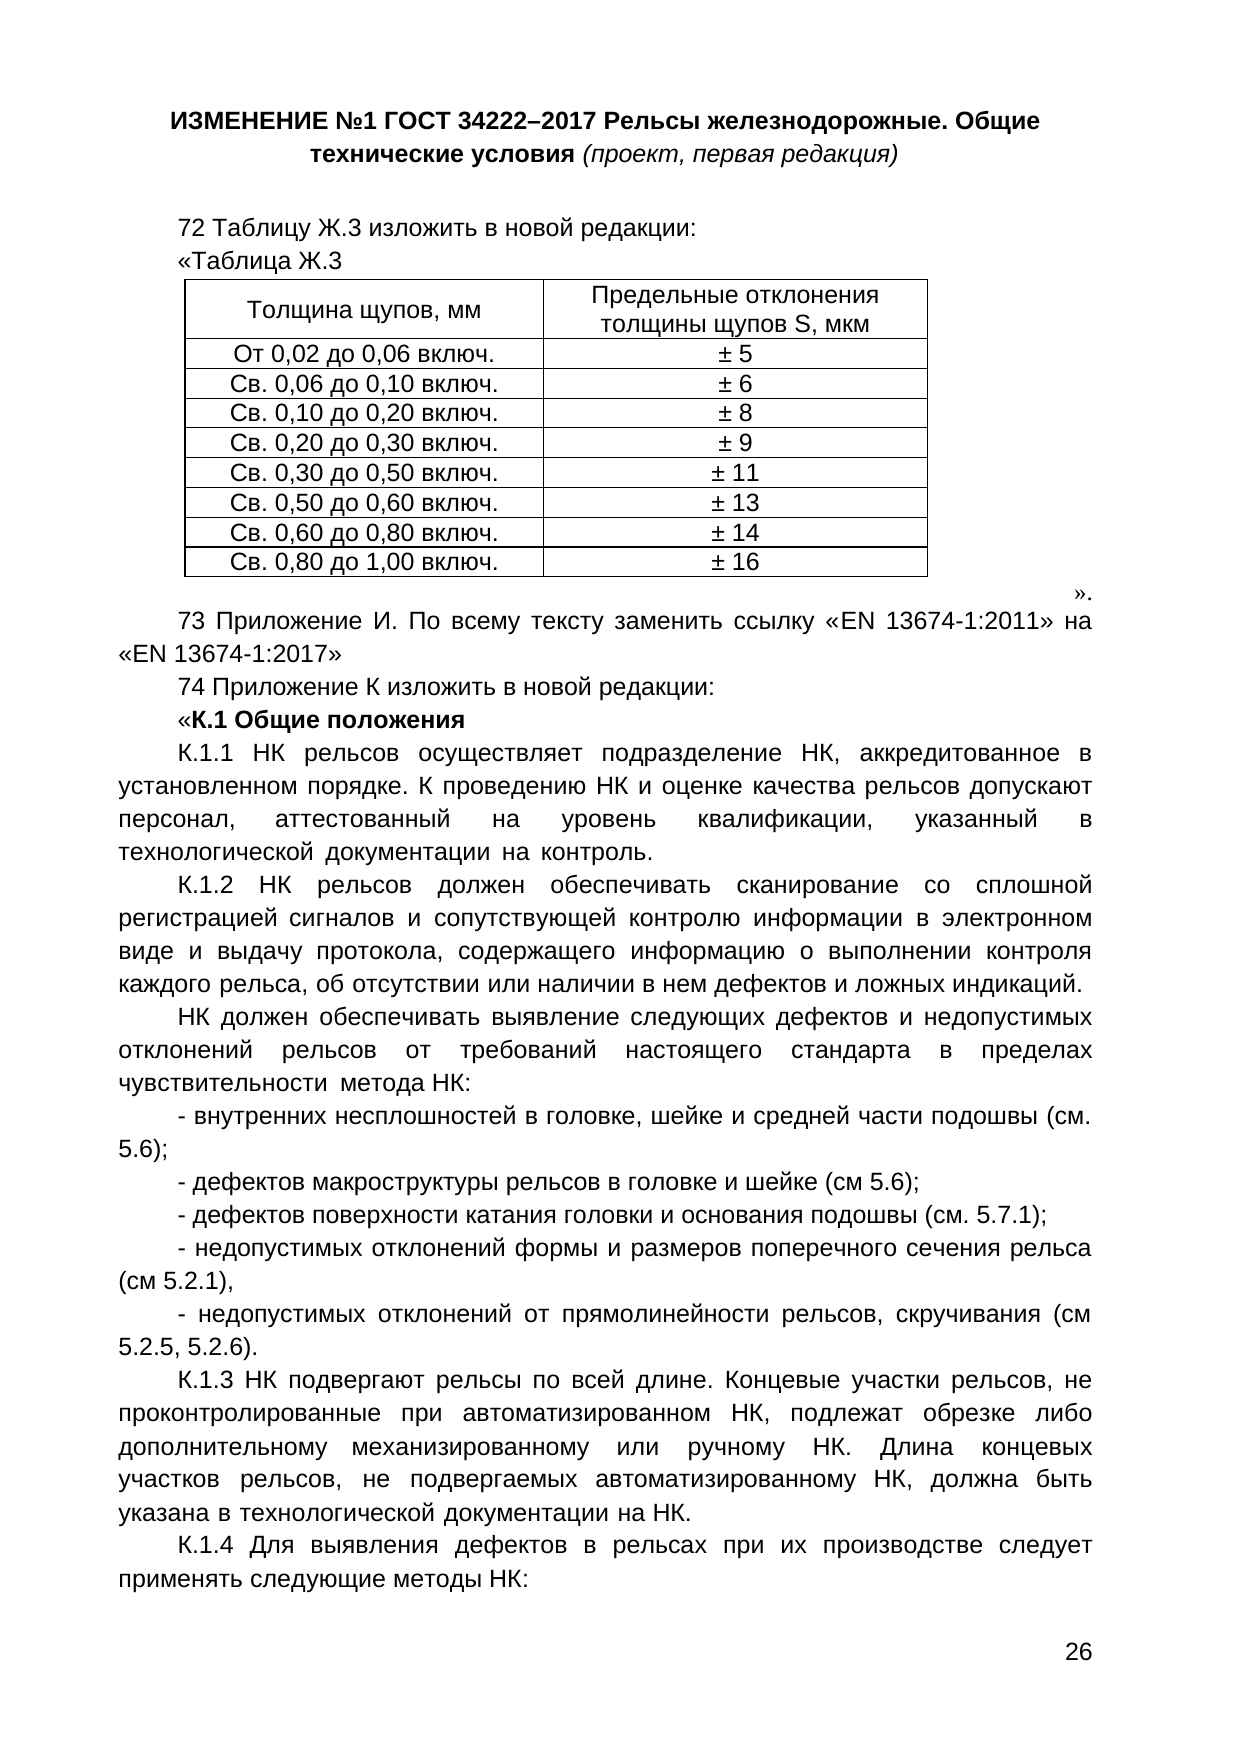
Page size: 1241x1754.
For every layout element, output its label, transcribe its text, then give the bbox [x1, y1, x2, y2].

table_cell Св. 0,50 до 0,60 включ. [186, 488, 543, 517]
table_cell Св. 0,10 до 0,20 включ. [186, 399, 543, 427]
text 73 Приложение И. По всему тексту заменить ссылку «EN 13674-1:2011» на «EN 13674-1:2017» [118, 606, 1092, 668]
table_cell ± 11 [544, 458, 927, 487]
table_header Толщина щупов, мм [186, 280, 543, 338]
text - дефектов макроструктуры рельсов в головке и шейке (см 5.6); [118, 1167, 1092, 1196]
text 74 Приложение К изложить в новой редакции: [118, 672, 1092, 701]
text 72 Таблицу Ж.3 изложить в новой редакции: [118, 213, 1092, 242]
table_header Предельные отклонения толщины щупов S, мкм [544, 280, 927, 338]
text НК должен обеспечивать выявление следующих дефектов и недопустимых отклонений рельсов от требований настоящего стандарта в пределах чувствительности метода НК: [118, 1002, 1092, 1097]
text «К.1 Общие положения [118, 705, 1092, 734]
text - внутренних несплошностей в головке, шейке и средней части подошвы (см. 5.6); [118, 1101, 1092, 1163]
table_cell ± 8 [544, 399, 927, 427]
table_cell Св. 0,60 до 0,80 включ. [186, 518, 543, 546]
table_cell ± 13 [544, 488, 927, 517]
table_cell ± 9 [544, 428, 927, 457]
text - недопустимых отклонений формы и размеров поперечного сечения рельса (см 5.2.1), [118, 1233, 1092, 1295]
text - недопустимых отклонений от прямолинейности рельсов, скручивания (см 5.2.5, 5.2.6). [118, 1299, 1092, 1361]
table_cell ± 14 [544, 518, 927, 546]
text ». [118, 577, 1092, 606]
table_cell Св. 0,30 до 0,50 включ. [186, 458, 543, 487]
table_cell Св. 0,80 до 1,00 включ. [186, 548, 543, 576]
text К.1.1 НК рельсов осуществляет подразделение НК, аккредитованное в установленном порядке. К проведению НК и оценке качества рельсов допускают персонал, аттестованный на уровень квалификации, указанный в технологической документации на контроль. [118, 738, 1092, 866]
table_cell Св. 0,20 до 0,30 включ. [186, 428, 543, 457]
table_cell ± 6 [544, 369, 927, 397]
table_cell От 0,02 до 0,06 включ. [186, 339, 543, 368]
text - дефектов поверхности катания головки и основания подошвы (см. 5.7.1); [118, 1200, 1092, 1229]
text К.1.2 НК рельсов должен обеспечивать сканирование со сплошной регистрацией сигналов и сопутствующей контролю информации в электронном виде и выдачу протокола, содержащего информацию о выполнении контроля каждого рельса, об отсутствии или наличии в нем дефектов и ложных индикаций. [118, 870, 1092, 998]
text К.1.4 Для выявления дефектов в рельсах при их производстве следует применять следующие методы НК: [118, 1531, 1092, 1592]
table_cell Св. 0,06 до 0,10 включ. [186, 369, 543, 397]
table_cell ± 16 [544, 548, 927, 576]
text «Таблица Ж.3 [118, 246, 1092, 275]
text К.1.3 НК подвергают рельсы по всей длине. Концевые участки рельсов, не проконтролированные при автоматизированном НК, подлежат обрезке либо дополнительному механизированному или ручному НК. Длина концевых участков рельсов, не подвергаемых автоматизированному НК, должна быть указана в технологической документации на НК. [118, 1365, 1092, 1526]
table_cell ± 5 [544, 339, 927, 368]
